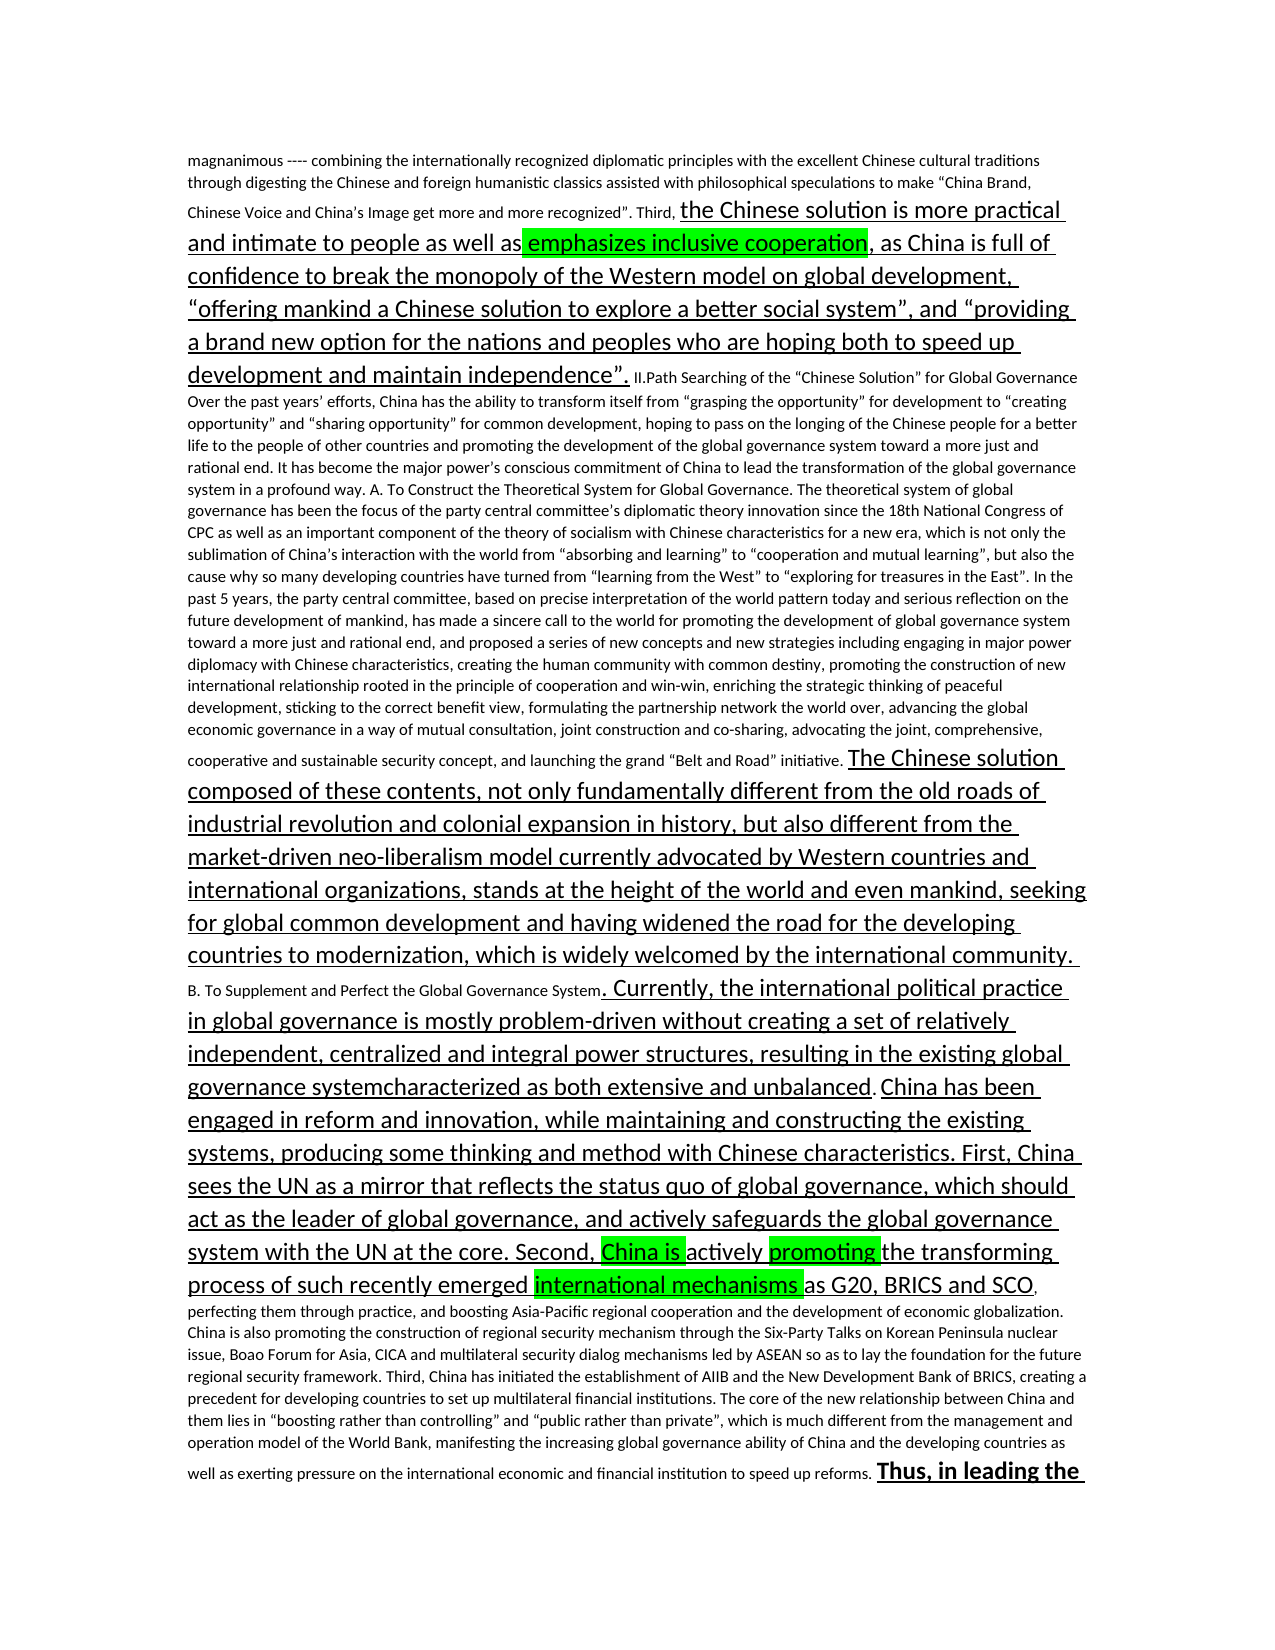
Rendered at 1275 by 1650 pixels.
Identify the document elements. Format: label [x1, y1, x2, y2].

text [187, 901, 1087, 1485]
text [187, 150, 1087, 900]
